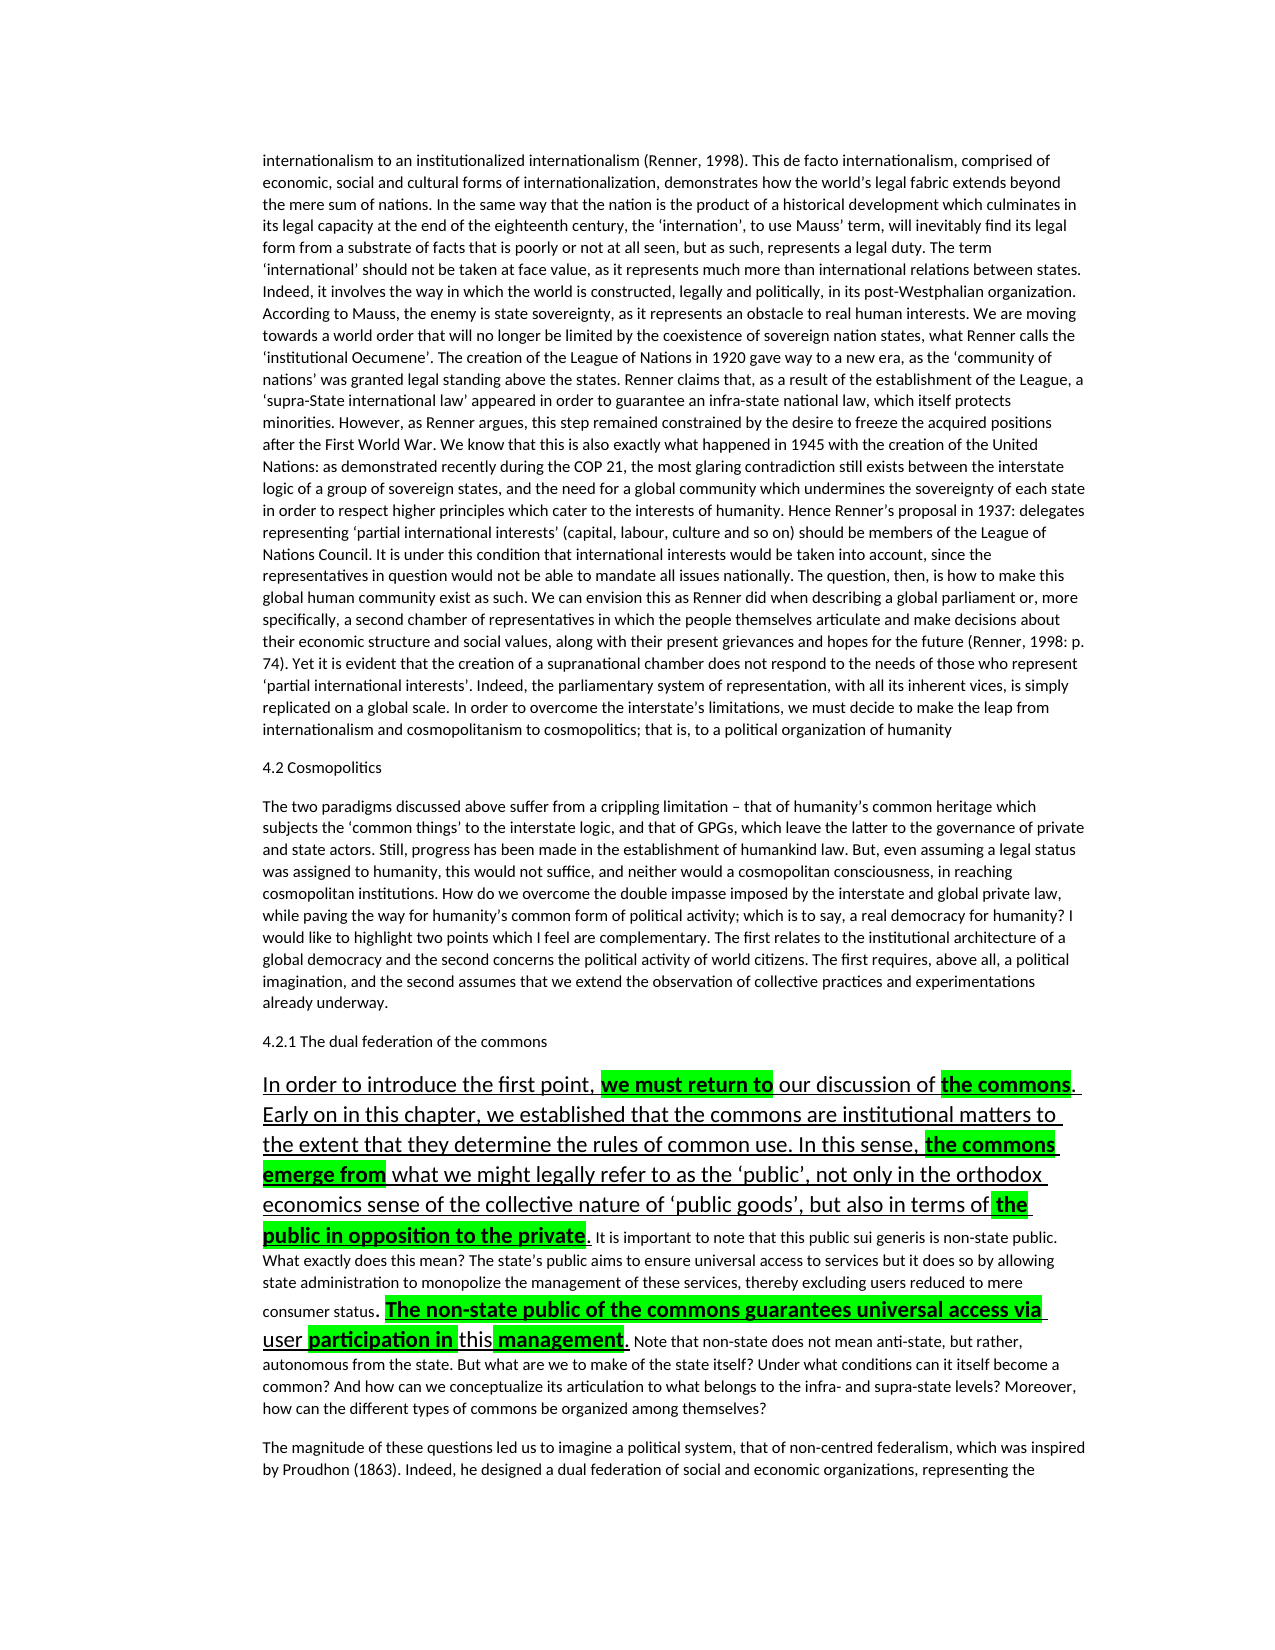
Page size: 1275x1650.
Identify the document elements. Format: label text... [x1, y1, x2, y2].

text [262, 1437, 1087, 1479]
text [262, 150, 1087, 739]
text In order to introduce the first point, we must return to our discussion of the commons. Early on in this chapter, we established that the commons are institutional matters to the extent that they determine the rules of common use. In this sense, the commons emerge from what we might legally refer to as the ‘public’, not only in the orthodox economics sense of the collective nature of ‘public goods’, but also in terms of the public in opposition to the private. It is important to note that this public sui generis is non-state public. What exactly does this mean? The state’s public aims to ensure universal access to services but it does so by allowing state administration to monopolize the management of these services, thereby excluding users reduced to mere consumer status. The non-state public of the commons guarantees universal access via user participation in this management. Note that non-state does not mean anti-state, but rather, autonomous from the state. But what are we to make of the state itself? Under what conditions can it itself become a common? And how can we conceptualize its articulation to what belongs to the infra- and supra-state levels? Moreover, how can the different types of commons be organized among themselves? [262, 1070, 1087, 1419]
text The two paradigms discussed above suffer from a crippling limitation – that of humanity’s common heritage which subjects the ‘common things’ to the interstate logic, and that of GPGs, which leave the latter to the governance of private and state actors. Still, progress has been made in the establishment of humankind law. But, even assuming a legal status was assigned to humanity, this would not suffice, and neither would a cosmopolitan consciousness, in reaching cosmopolitan institutions. How do we overcome the double impasse imposed by the interstate and global private law, while paving the way for humanity’s common form of political activity; which is to say, a real democracy for humanity? I would like to highlight two points which I feel are complementary. The first relates to the institutional architecture of a global democracy and the second concerns the political activity of world citizens. The first requires, above all, a political imagination, and the second assumes that we extend the observation of collective practices and experimentations already underway. [262, 796, 1087, 1013]
text 4.2.1 The dual federation of the commons [262, 1031, 1087, 1052]
text 4.2 Cosmopolitics [262, 757, 1087, 778]
